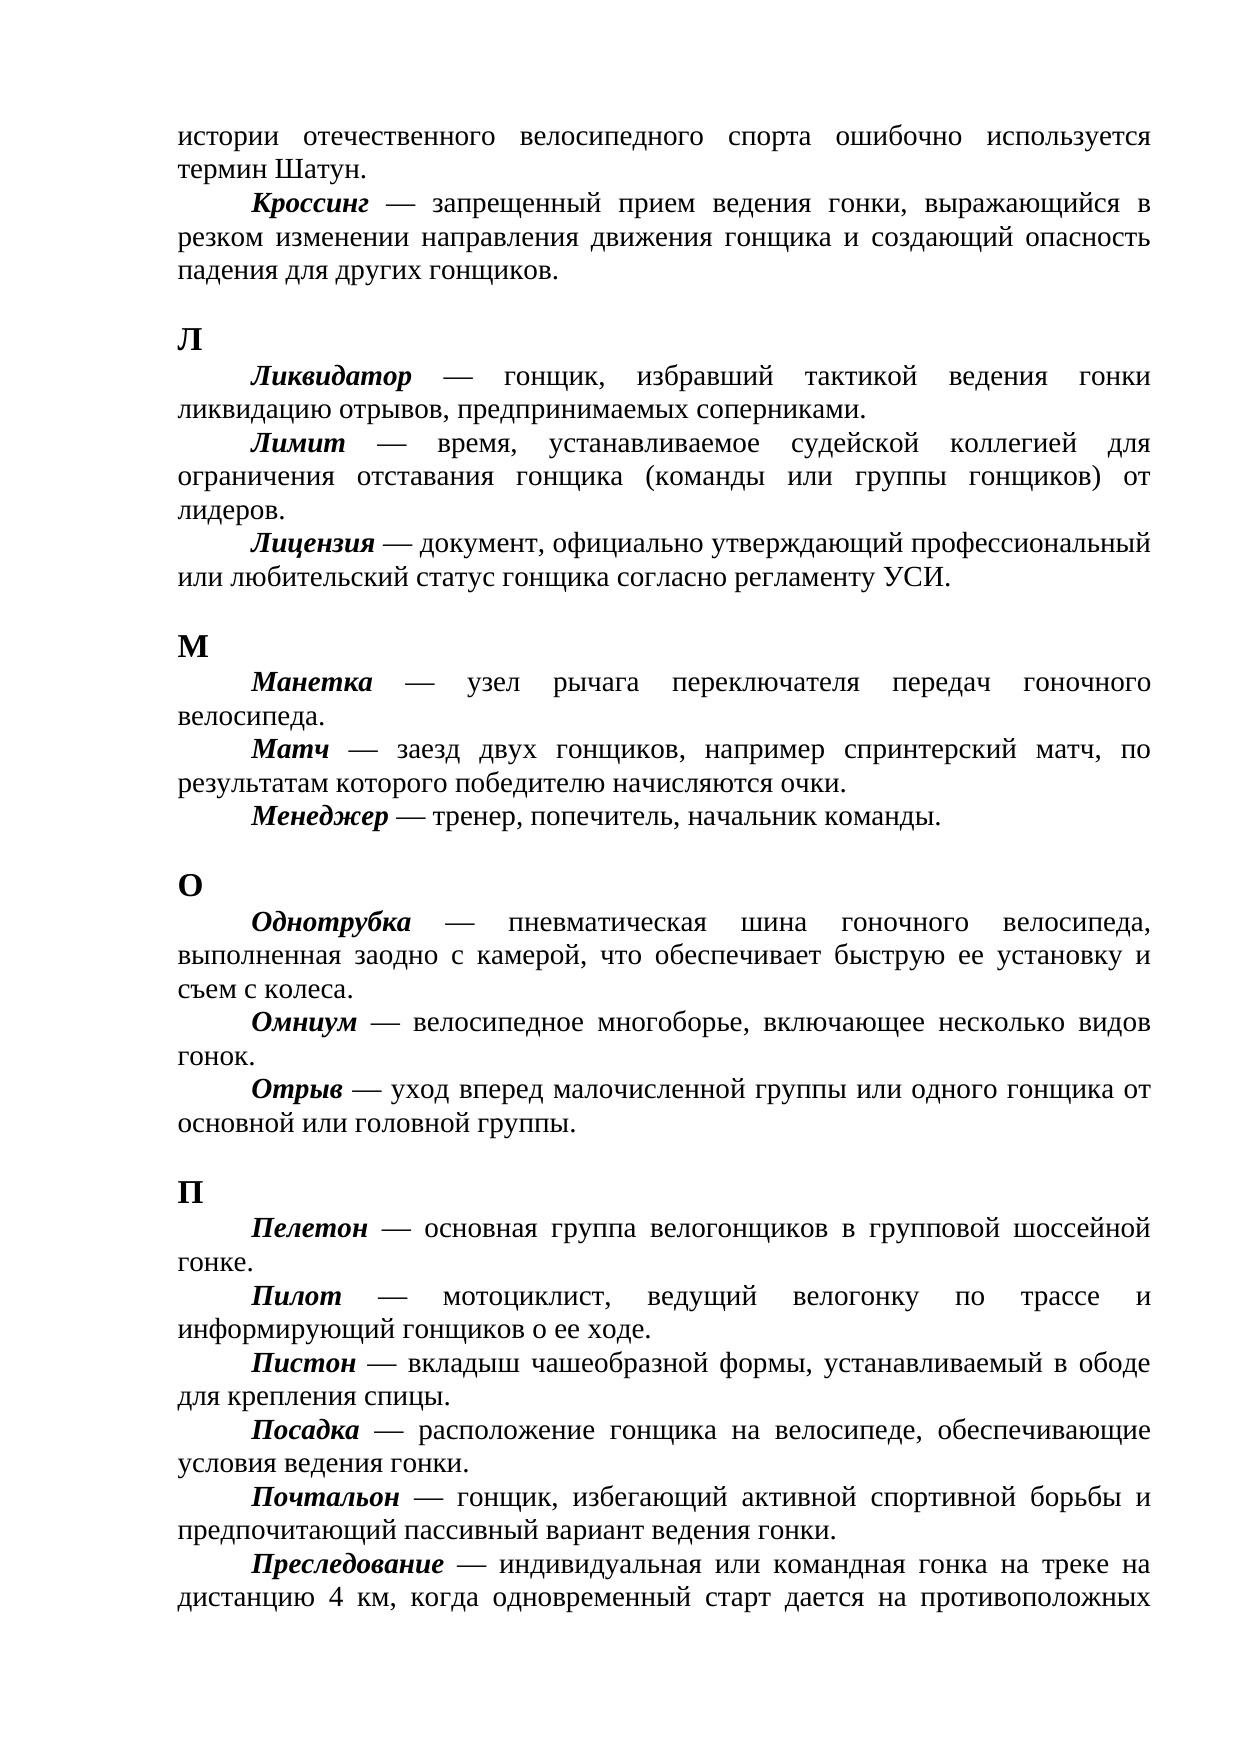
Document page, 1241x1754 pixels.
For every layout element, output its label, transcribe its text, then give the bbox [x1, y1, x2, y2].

text Лимит — время, устанавливаемое судейской коллегией для ограничения отставания гонщика (команды или группы гонщиков) от лидеров. [177, 425, 1152, 525]
text Л [177, 319, 1152, 358]
text Почтальон — гонщик, избегающий активной спортивной борьбы и предпочитающий пассивный вариант ведения гонки. [177, 1479, 1152, 1546]
text Отрыв — уход вперед малочисленной группы или одного гонщика от основной или головной группы. [177, 1072, 1152, 1139]
text О [177, 866, 1152, 904]
text Кроссинг — запрещенный прием ведения гонки, выражающийся в резком изменении направления движения гонщика и создающий опасность падения для других гонщиков. [177, 185, 1152, 286]
text Пилот — мотоциклист, ведущий велогонку по трассе и информирующий гонщиков о ее ходе. [177, 1278, 1152, 1345]
text Омниум — велосипедное многоборье, включающее несколько видов гонок. [177, 1004, 1152, 1072]
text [177, 118, 1152, 185]
text Посадка — расположение гонщика на велосипеде, обеспечивающие условия ведения гонки. [177, 1412, 1152, 1479]
text Пелетон — основная группа велогонщиков в групповой шоссейной гонке. [177, 1211, 1152, 1278]
text М [177, 626, 1152, 664]
text Манетка — узел рычага переключателя передач гоночного велосипеда. [177, 664, 1152, 731]
text Пистон — вкладыш чашеобразной формы, устанавливаемый в ободе для крепления спицы. [177, 1345, 1152, 1412]
text Однотрубка — пневматическая шина гоночного велосипеда, выполненная заодно с камерой, что обеспечивает быструю ее установку и съем с колеса. [177, 904, 1152, 1004]
text Матч — заезд двух гонщиков, например спринтерский матч, по результатам которого победителю начисляются очки. [177, 731, 1152, 798]
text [177, 1546, 1152, 1613]
text Менеджер — тренер, попечитель, начальник команды. [177, 798, 1152, 832]
text П [177, 1172, 1152, 1211]
text Ликвидатор — гонщик, избравший тактикой ведения гонки ликвидацию отрывов, предпринимаемых соперниками. [177, 358, 1152, 425]
text Лицензия — документ, официально утверждающий профессиональный или любительский статус гонщика согласно регламенту УСИ. [177, 525, 1152, 592]
